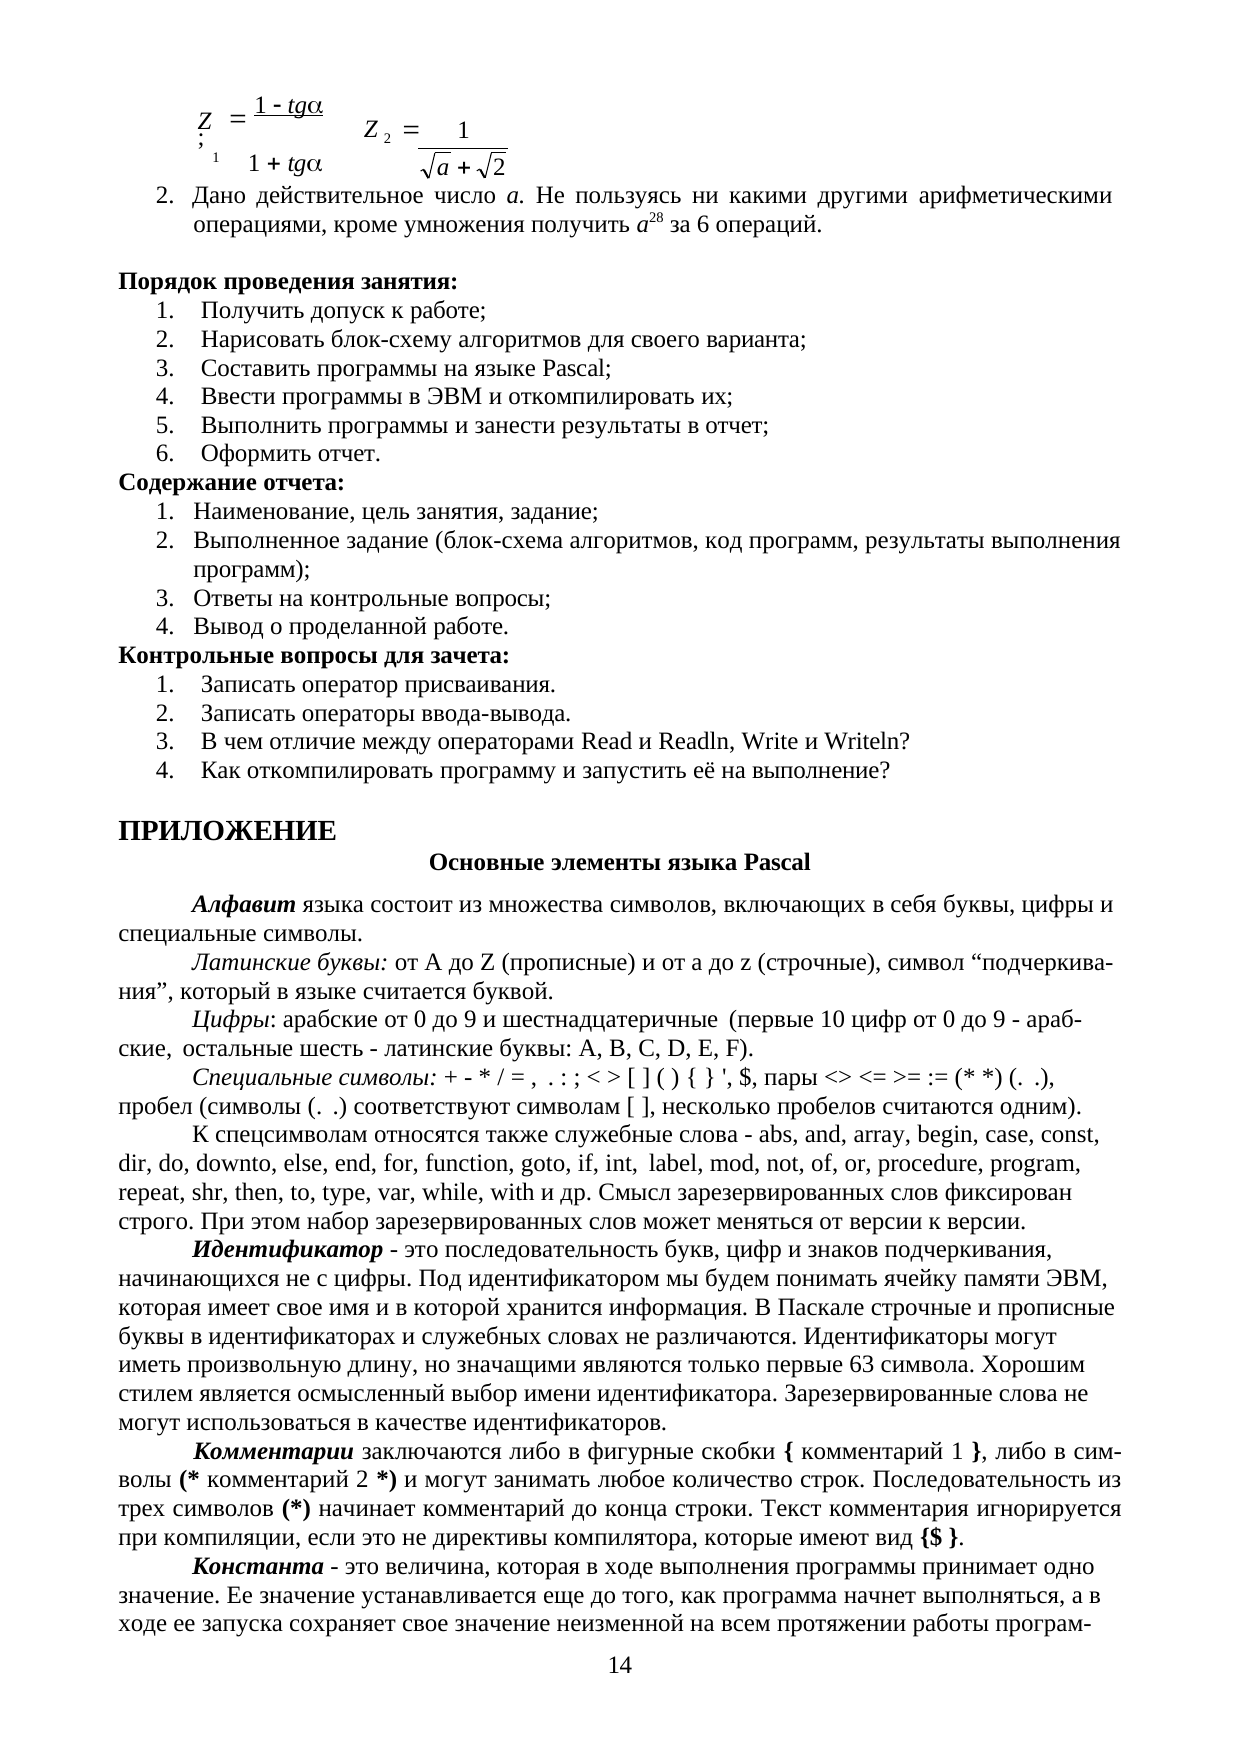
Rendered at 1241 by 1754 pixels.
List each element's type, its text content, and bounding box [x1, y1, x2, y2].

text Z 2  [363, 114, 1152, 146]
list Оформить отчет. [156, 439, 1152, 467]
text 1 1  tg [212, 151, 331, 177]
subtitle Порядок проведения занятия: [118, 267, 1152, 295]
list Ввести программы в ЭВМ и откомпилировать их; [156, 381, 1152, 410]
text Специальные символы: + - * / = , . : ; < > [ ] ( ) { } ', $, пары <> <= >= := (* *) (. .), пробел (символы (. .) соответствуют символам [ ], несколько пробелов считаются одним). [118, 1062, 1120, 1119]
list Составить программы на языке Pascal; [156, 353, 1152, 381]
list Как откомпилировать программу и запустить её на выполнение? [156, 755, 1152, 784]
text Z  1  tg ; [197, 88, 331, 151]
list Вывод о проделанной работе. [156, 611, 1152, 640]
subtitle ПРИЛОЖЕНИЕ [118, 813, 1152, 847]
list Дано действительное число а. Не пользуясь ни какими другими арифметическими операциями, кроме умножения получить а28 за 6 операций. [156, 180, 1122, 237]
subtitle Основные элементы языка Pascal [428, 847, 1152, 876]
list Нарисовать блок-схему алгоритмов для своего варианта; [156, 324, 1152, 353]
subtitle Содержание отчета: [118, 468, 1152, 496]
list Наименование, цель занятия, задание; [156, 496, 1152, 525]
list Выполнить программы и занести результаты в отчет; [156, 410, 1152, 439]
list Записать оператор присваивания. [156, 669, 1152, 698]
list Выполненное задание (блок-схема алгоритмов, код программ, результаты выполнения программ); [156, 525, 1123, 583]
list Получить допуск к работе; [156, 295, 1152, 324]
text Цифры: арабские от 0 до 9 и шестнадцатеричные (первые 10 цифр от 0 до 9 - араб- ские, остальные шесть - латинские буквы: А, B, C, D, E, F). [118, 1004, 1120, 1062]
subtitle Контрольные вопросы для зачета: [118, 641, 1152, 669]
text К спецсимволам относятся также служебные слова - abs, and, array, begin, case, const, dir, do, downto, else, end, for, function, goto, if, int, label, mod, not, of, or, procedure, program, repeat, shr, then, to, type, var, while, with и др. Смысл зарезервированных слов фиксирован строго. При этом набор зарезервированных слов может меняться от версии к версии. [118, 1119, 1120, 1234]
text Комментарии заключаются либо в фигурные скобки { комментарий 1 }, либо в сим- волы (* комментарий 2 *) и могут занимать любое количество строк. Последовательность из трех символов (*) начинает комментарий до конца строки. Текст комментария игнорируется при компиляции, если это не директивы компилятора, которые имеют вид {$ }. [118, 1436, 1122, 1551]
text Латинские буквы: от А до Z (прописные) и от а до z (строчные), символ “подчеркива- ния”, который в языке считается буквой. [118, 947, 1152, 1004]
list В чем отличие между операторами Read и Readln, Write и Writeln? [156, 726, 1152, 755]
list Записать операторы ввода-вывода. [156, 698, 1152, 726]
text Алфавит языка состоит из множества символов, включающих в себя буквы, цифры и специальные символы. [118, 889, 1152, 947]
list Ответы на контрольные вопросы; [156, 583, 1152, 611]
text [118, 1551, 1120, 1637]
text Идентификатор - это последовательность букв, цифр и знаков подчеркивания, начинающихся не с цифры. Под идентификатором мы будем понимать ячейку памяти ЭВМ, которая имеет свое имя и в которой хранится информация. В Паскале строчные и прописные буквы в идентификаторах и служебных словах не различаются. Идентификаторы могут иметь произвольную длину, но значащими являются только первые 63 символа. Хорошим стилем является осмысленный выбор имени идентификатора. Зарезервированные слова не могут использоваться в качестве идентификаторов. [118, 1234, 1116, 1436]
